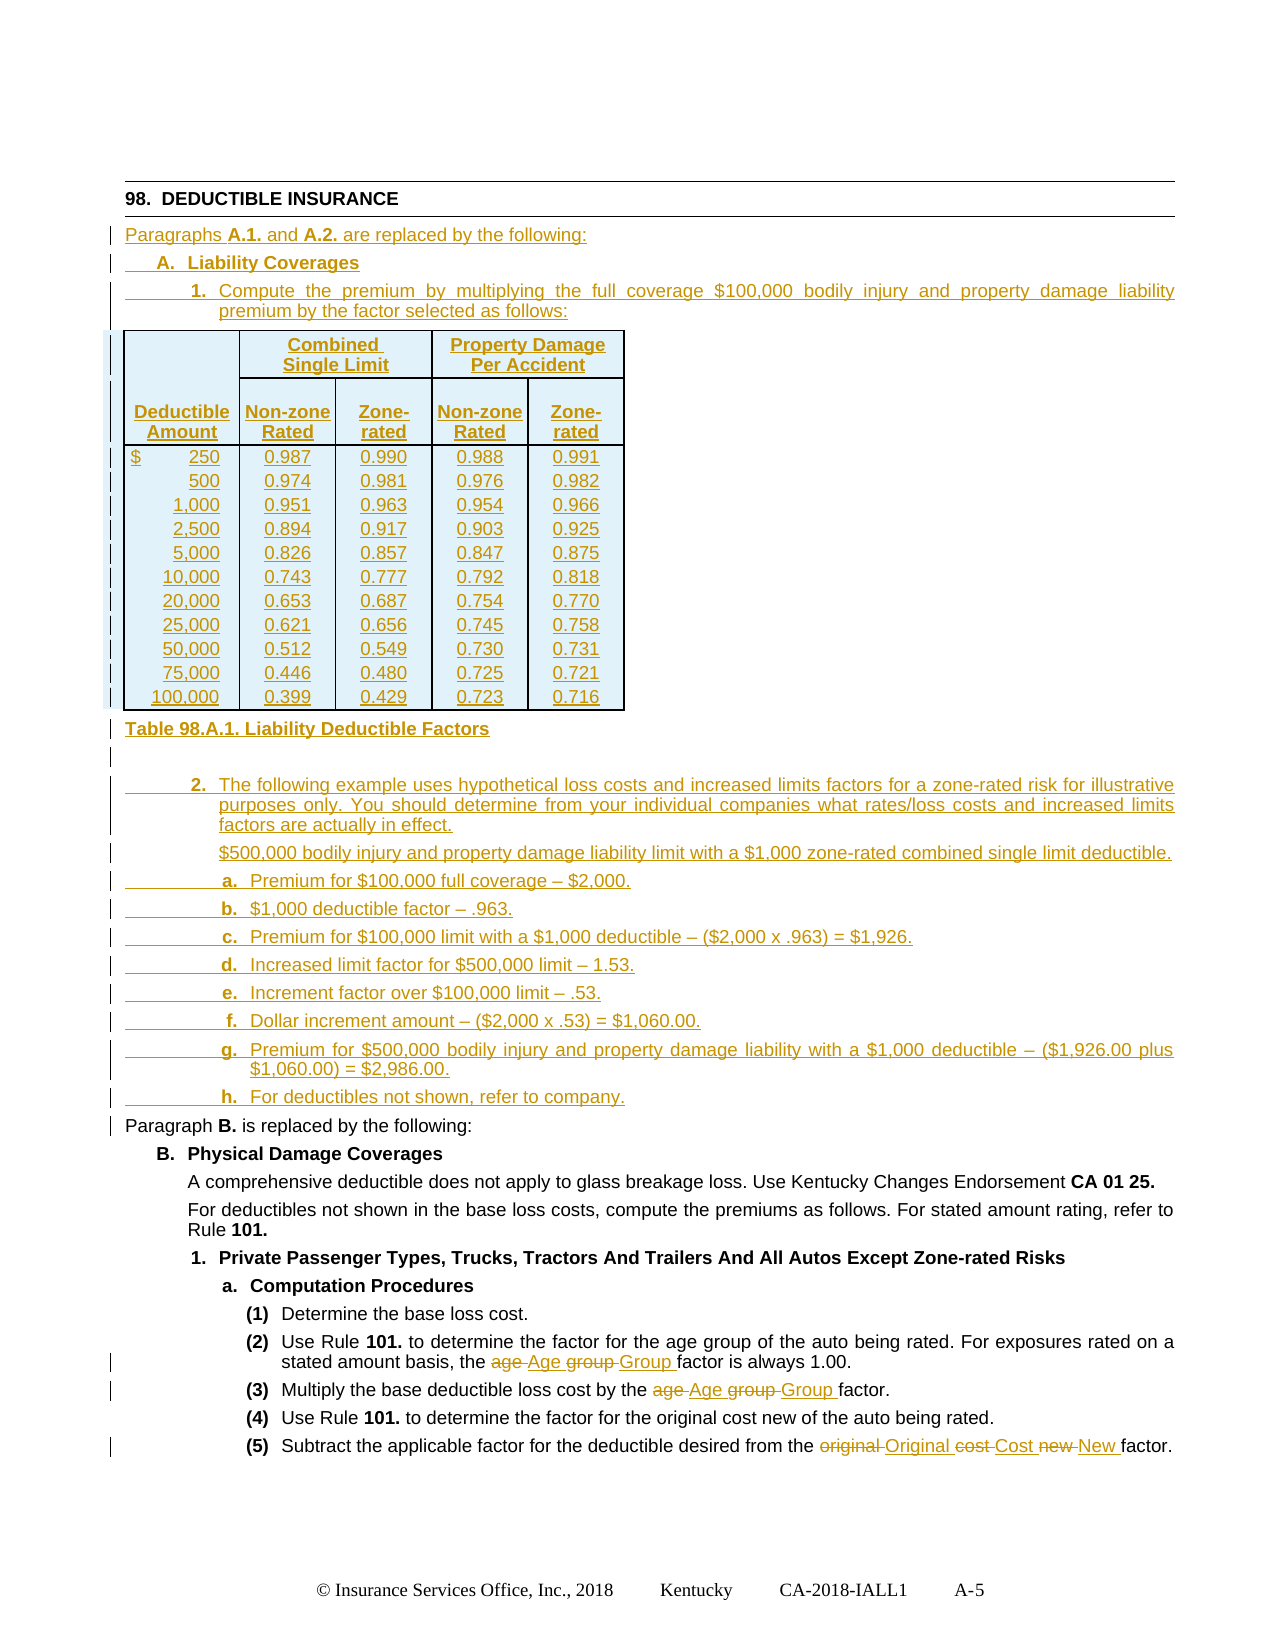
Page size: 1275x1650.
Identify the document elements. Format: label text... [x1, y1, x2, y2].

text (4) Use Rule 101. to determine the factor for the original cost new of the auto being rated. [125, 1409, 1175, 1429]
text 1. Private Passenger Types, Trucks, Tractors And Trailers And All Autos Except Zone-rated Risks [125, 1248, 1175, 1268]
text (3) Multiply the base deductible loss cost by the factor. [125, 1381, 1175, 1401]
text B. Physical Damage Coverages [125, 1144, 1175, 1164]
text (2) Use Rule 101. to determine the factor for the age group of the auto being rated. For exposures rated on a stated amount basis, the factor is always 1.00. [125, 1333, 1175, 1372]
text Paragraph B. is replaced by the following: [125, 1116, 1175, 1136]
text For deductibles not shown in the base loss costs, compute the premiums as follows. For stated amount rating, refer to Rule 101. [187, 1201, 1175, 1240]
text 98. DEDUCTIBLE INSURANCE [125, 182, 1175, 216]
text (5) Subtract the applicable factor for the deductible desired from the factor. [125, 1437, 1175, 1457]
text (1) Determine the base loss cost. [125, 1305, 1175, 1324]
text A comprehensive deductible does not apply to glass breakage loss. Use Changes Endorsement CA 01 25. [187, 1172, 1175, 1192]
text a. Computation Procedures [125, 1277, 1175, 1296]
